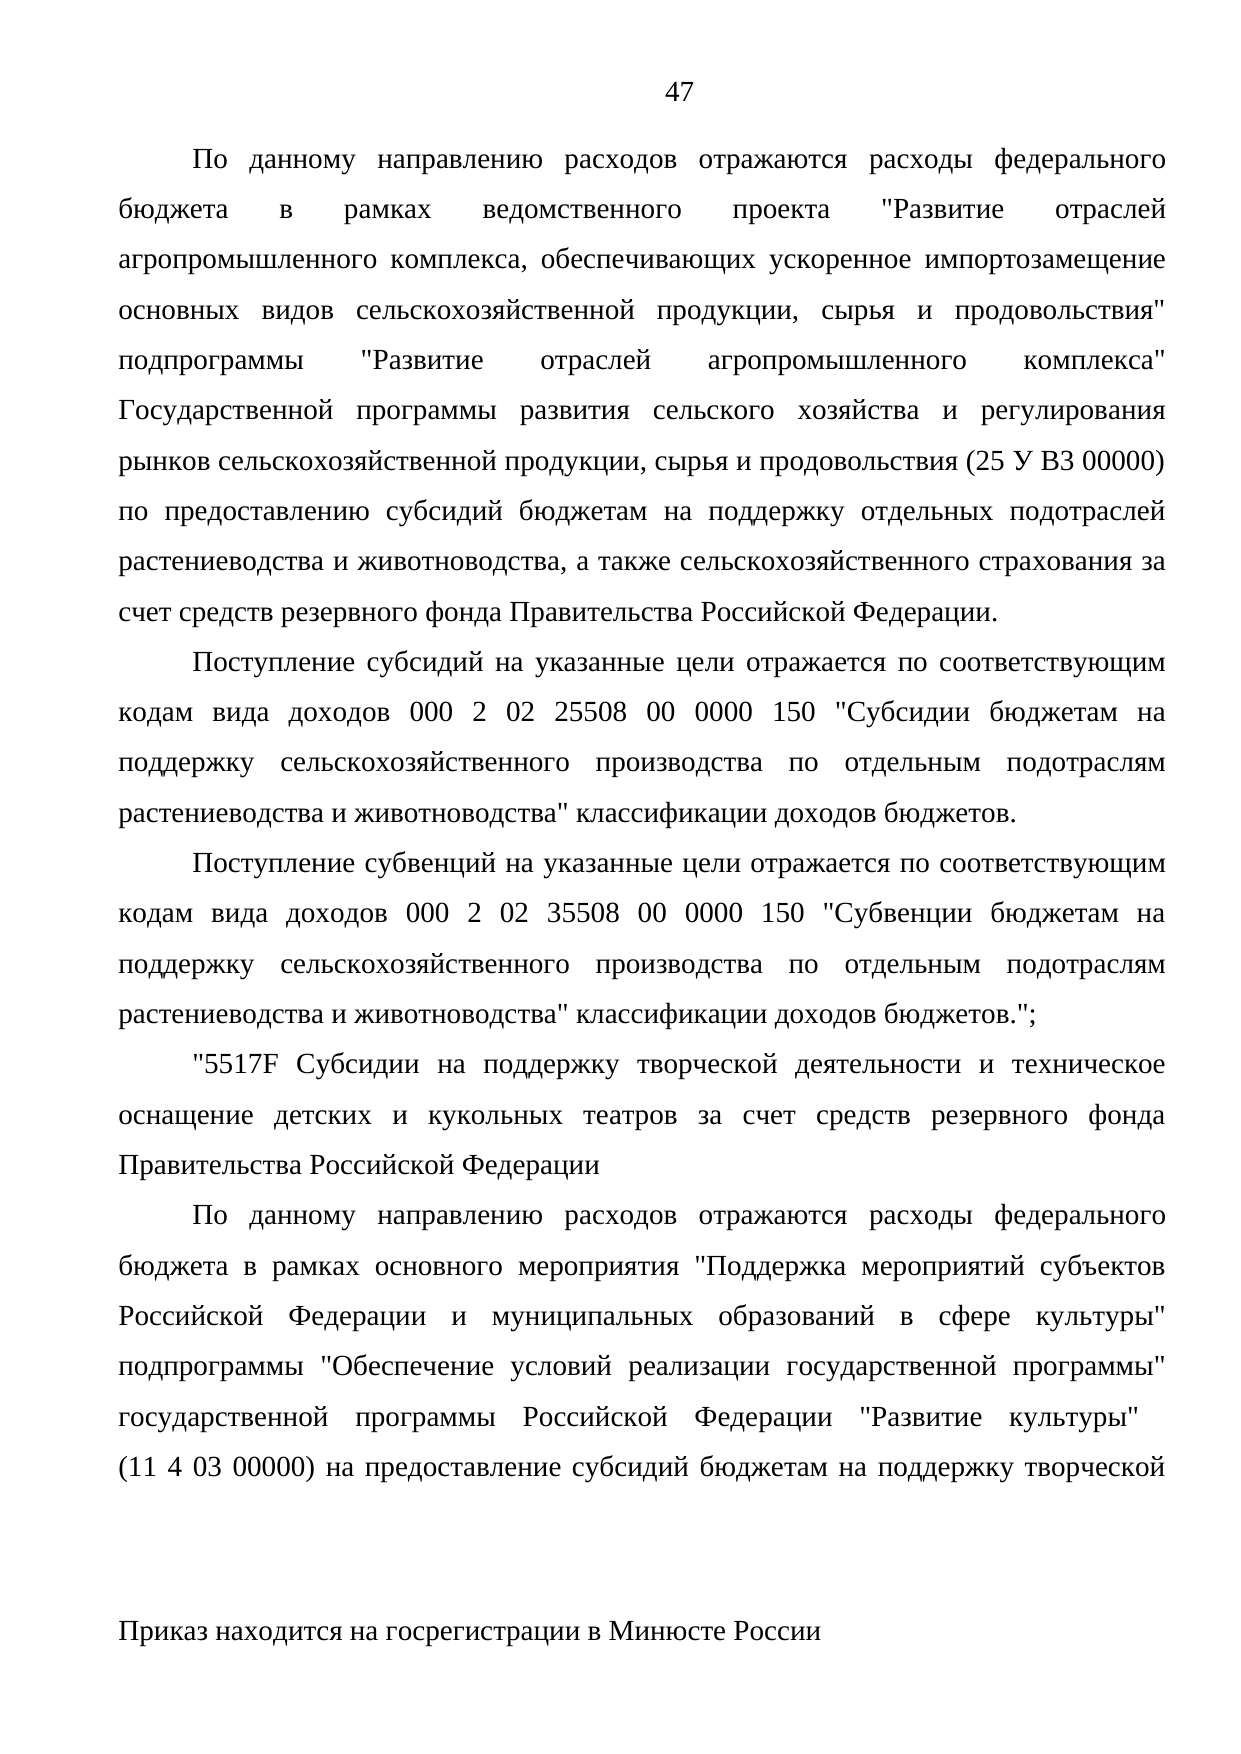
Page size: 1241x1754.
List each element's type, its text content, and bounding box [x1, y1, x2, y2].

text По данному направлению расходов отражаются расходы федерального бюджета в рамках ведомственного проекта "Развитие отраслей агропромышленного комплекса, обеспечивающих ускоренное импортозамещение основных видов сельскохозяйственной продукции, сырья и продовольствия" подпрограммы "Развитие отраслей агропромышленного комплекса" Государственной программы развития сельского хозяйства и регулирования рынков сельскохозяйственной продукции, сырья и продовольствия (25 У B3 00000) по предоставлению субсидий бюджетам на поддержку отдельных подотраслей растениеводства и животноводства, а также сельскохозяйственного страхования за счет средств резервного фонда Правительства Российской Федерации. [118, 141, 1167, 627]
text Поступление субвенций на указанные цели отражается по соответствующим кодам вида доходов 000 2 02 35508 00 0000 150 "Субвенции бюджетам на поддержку сельскохозяйственного производства по отдельным подотраслям растениеводства и животноводства" классификации доходов бюджетов."; [118, 845, 1167, 1030]
text Поступление субсидий на указанные цели отражается по соответствующим кодам вида доходов 000 2 02 25508 00 0000 150 "Субсидии бюджетам на поддержку сельскохозяйственного производства по отдельным подотраслям растениеводства и животноводства" классификации доходов бюджетов. [118, 644, 1167, 828]
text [118, 1197, 1167, 1482]
text "5517F Субсидии на поддержку творческой деятельности и техническое оснащение детских и кукольных театров за счет средств резервного фонда Правительства Российской Федерации [118, 1046, 1167, 1181]
